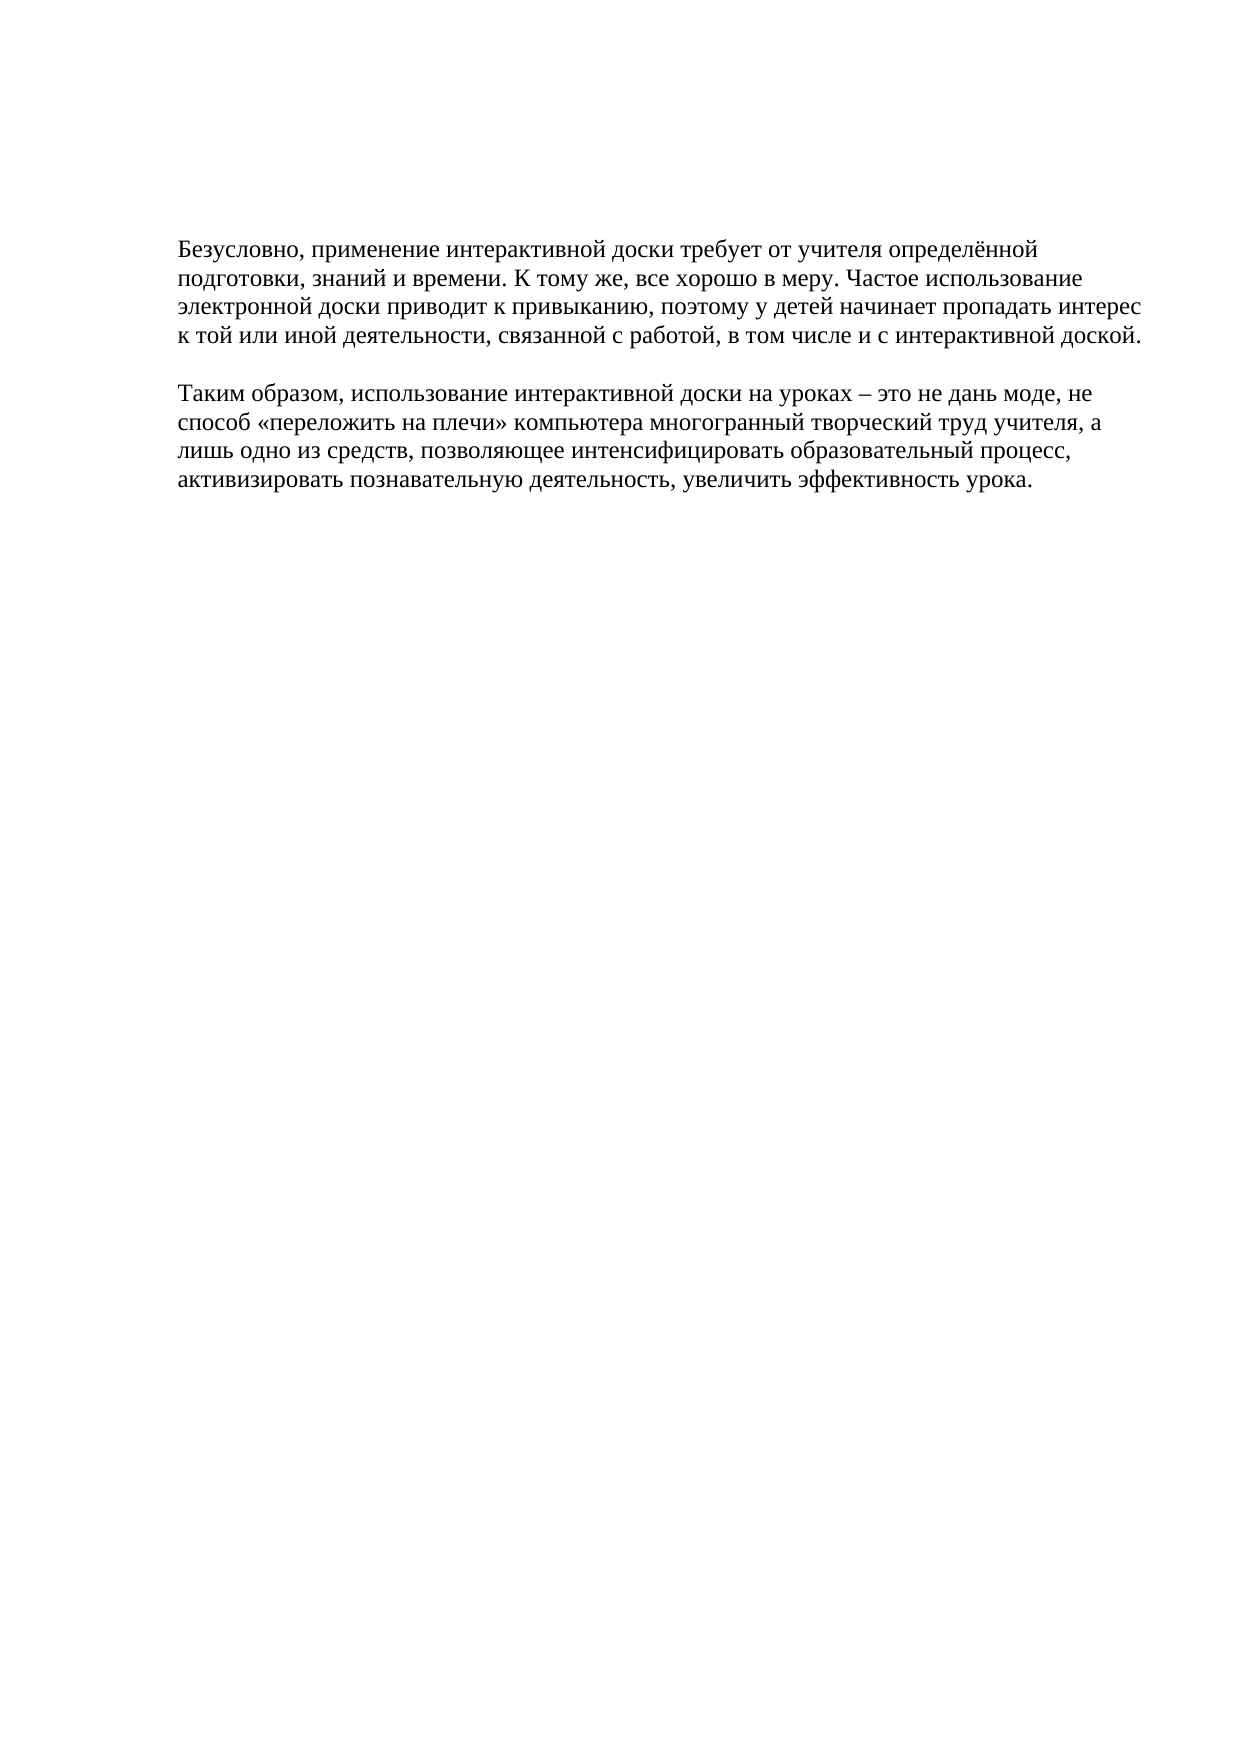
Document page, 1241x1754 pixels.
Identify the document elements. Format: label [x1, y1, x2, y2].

table_header [177, 118, 1152, 550]
